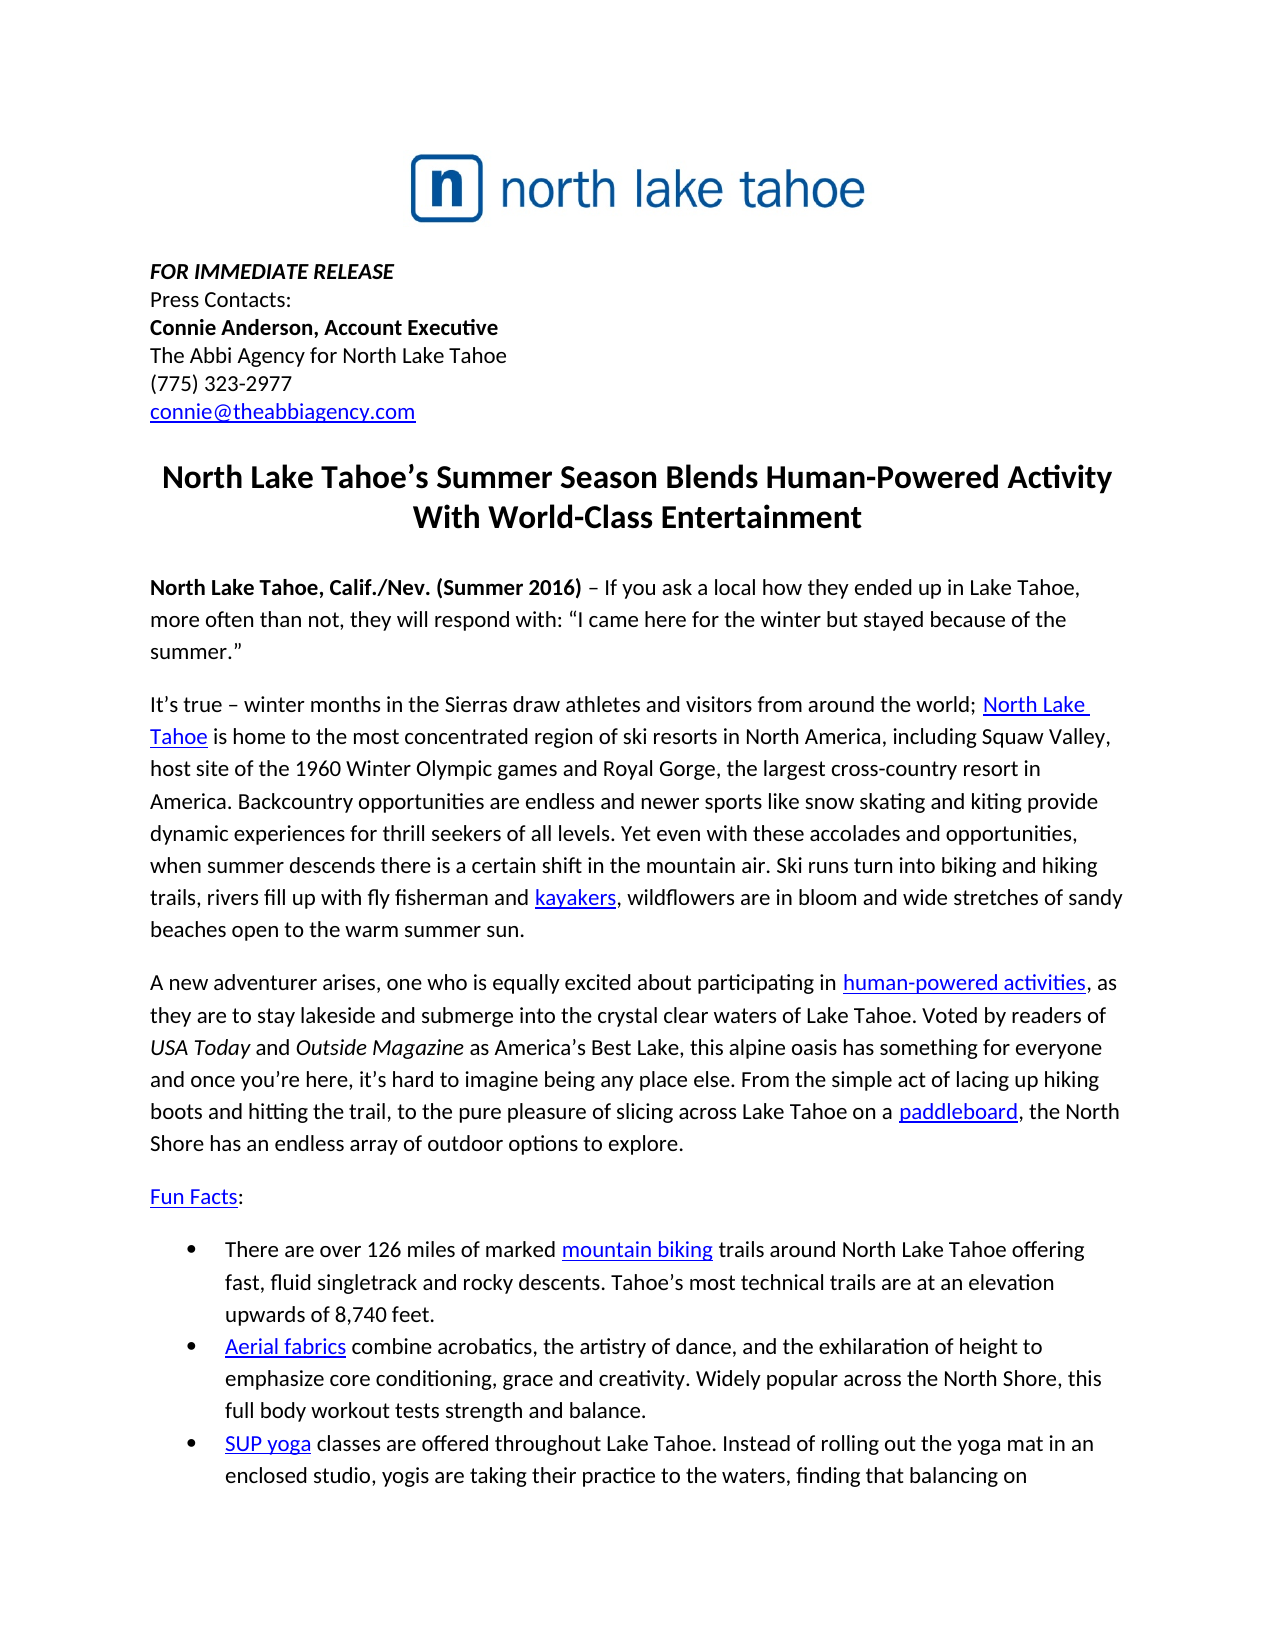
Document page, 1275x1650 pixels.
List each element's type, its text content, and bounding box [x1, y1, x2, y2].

list There are over 126 miles of marked mountain biking trails around North Lake Tahoe offering fast, fluid singletrack and rocky descents. Tahoe’s most technical trails are at an elevation upwards of 8,740 feet. [187, 1236, 1125, 1328]
text (775) 323-2977 [150, 369, 1125, 397]
picture [403, 150, 872, 227]
text North Lake Tahoe, Calif./Nev. (Summer 2016) – If you ask a local how they ended up in Lake Tahoe, more often than not, they will respond with: “I came here for the winter but stayed because of the summer.” [150, 573, 1125, 665]
text Connie Anderson, Account Executive [150, 313, 1125, 341]
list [187, 1429, 1125, 1489]
text A new adventurer arises, one who is equally excited about participating in human-powered activities, as they are to stay lakeside and submerge into the crystal clear waters of Lake Tahoe. Voted by readers of USA Today and Outside Magazine as America’s Best Lake, this alpine oasis has something for everyone and once you’re here, it’s hard to imagine being any place else. From the simple act of lacing up hiking boots and hitting the trail, to the pure pleasure of slicing across Lake Tahoe on a paddleboard, the North Shore has an endless array of outdoor options to explore. [150, 968, 1125, 1157]
text It’s true – winter months in the Sierras draw athletes and visitors from around the world; North Lake Tahoe is home to the most concentrated region of ski resorts in North America, including Squaw Valley, host site of the 1960 Winter Olympic games and Royal Gorge, the largest cross-country resort in America. Backcountry opportunities are endless and newer sports like snow skating and kiting provide dynamic experiences for thrill seekers of all levels. Yet even with these accolades and opportunities, when summer descends there is a certain shift in the mountain air. Ski runs turn into biking and hiking trails, rivers fill up with fly fisherman and kayakers, wildflowers are in bloom and wide stretches of sandy beaches open to the warm summer sun. [150, 690, 1125, 943]
text Press Contacts: [150, 285, 1125, 313]
text The Abbi Agency for North Lake Tahoe [150, 341, 1125, 369]
text connie@theabbiagency.com [150, 397, 1125, 425]
text North Lake Tahoe’s Summer Season Blends Human-Powered Activity With World-Class Entertainment [150, 456, 1125, 537]
text FOR IMMEDIATE RELEASE [150, 257, 1125, 285]
list Aerial fabrics combine acrobatics, the artistry of dance, and the exhilaration of height to emphasize core conditioning, grace and creativity. Widely popular across the North Shore, this full body workout tests strength and balance. [187, 1332, 1125, 1424]
text Fun Facts: [150, 1182, 1125, 1211]
